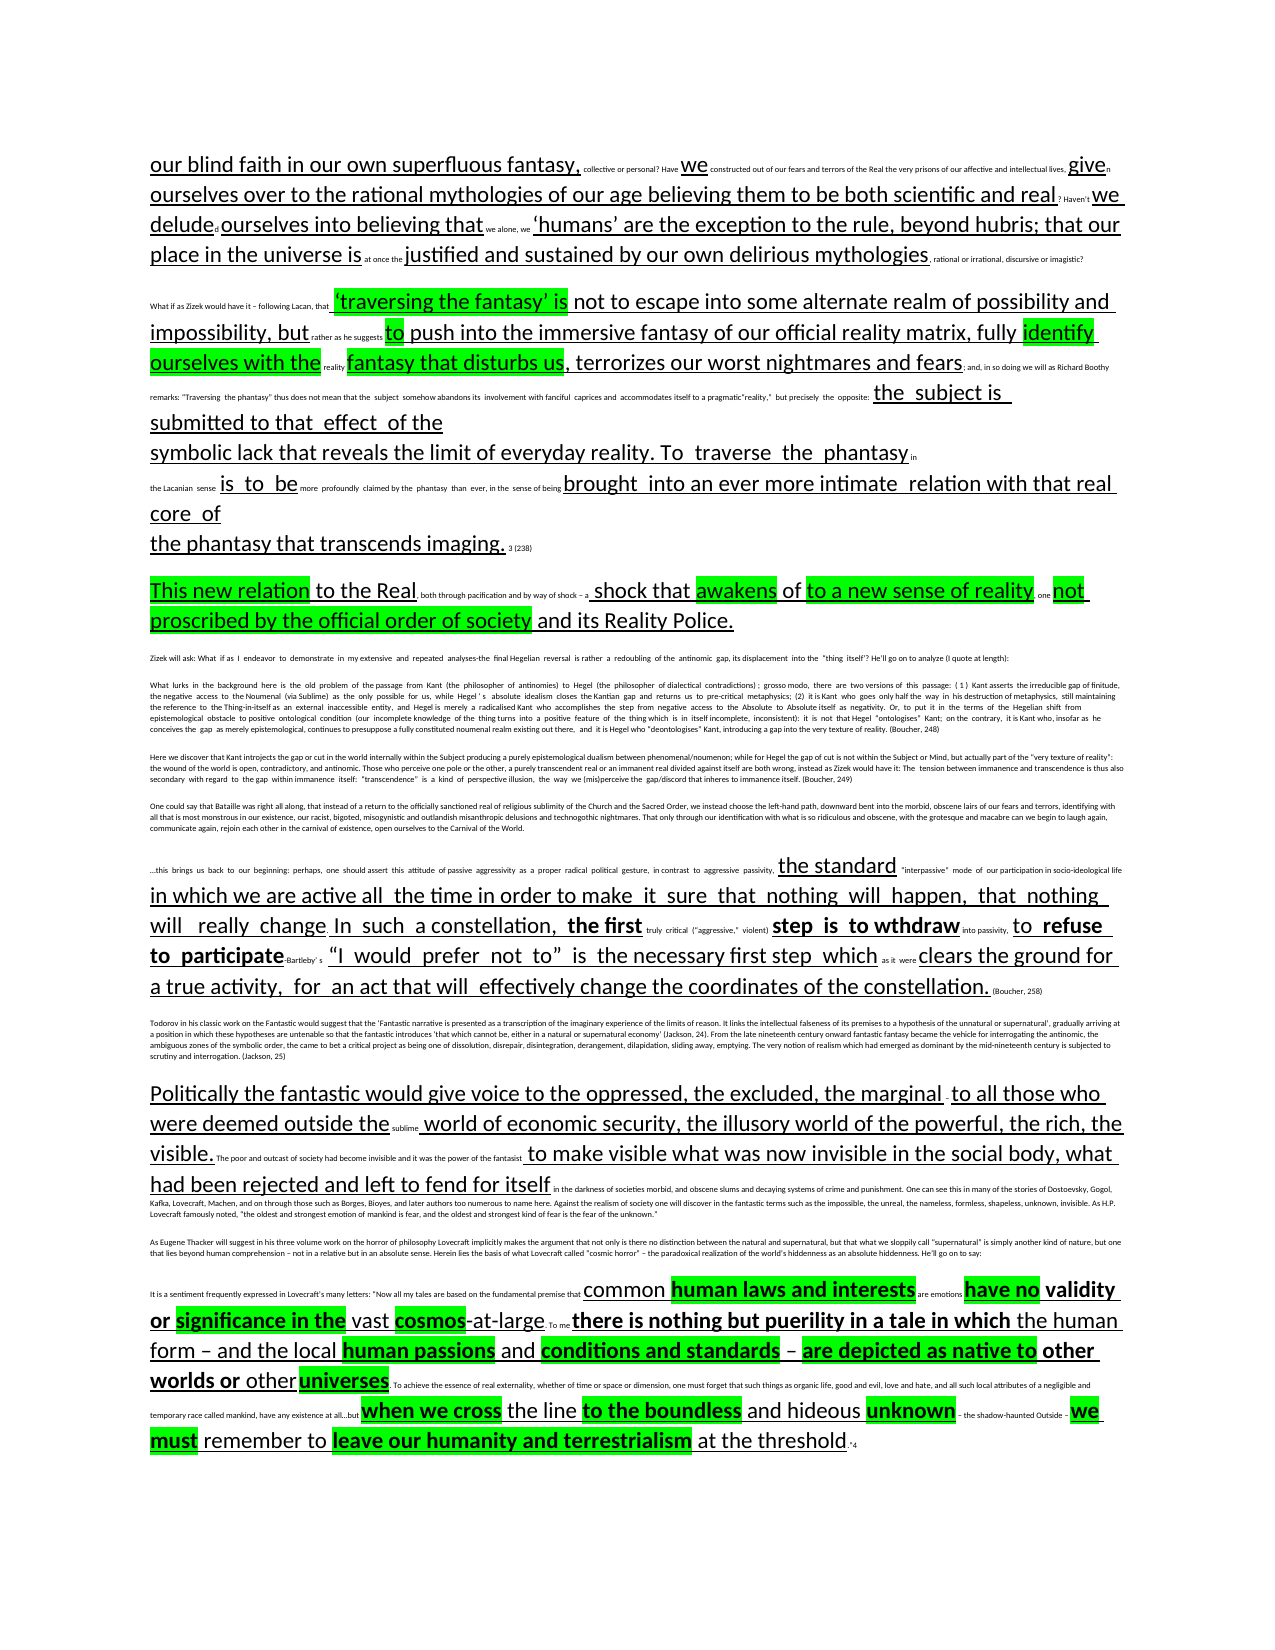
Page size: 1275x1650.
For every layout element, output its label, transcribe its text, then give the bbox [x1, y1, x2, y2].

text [150, 150, 1125, 269]
text This new relation to the Real, both through pacification and by way of shock – a shock that awakens of to a new sense of reality, one not proscribed by the official order of society and its Reality Police. [150, 576, 1125, 634]
text What if as Zizek would have it – following Lacan, that ‘traversing the fantasy’ is not to escape into some alternate realm of possibility and impossibility, but rather as he suggests to push into the immersive fantasy of our official reality matrix, fully identify ourselves with the reality fantasy that disturbs us, terrorizes our worst nightmares and fears; and, in so doing we will as Richard Boothy remarks: “Traversing the phantasy” thus does not mean that the subject somehow abandons its involvement with fanciful caprices and accommodates itself to a pragmatic“reality,” but precisely the opposite: the subject is submitted to that effect of the symbolic lack that reveals the limit of everyday reality. To traverse the phantasy in the Lacanian sense is to be more profoundly claimed by the phantasy than ever, in the sense of being brought into an ever more intimate relation with that real core of the phantasy that transcends imaging. 3 (238) [150, 287, 1125, 557]
text It is a sentiment frequently expressed in Lovecraft’s many letters: “Now all my tales are based on the fundamental premise that common human laws and interests are emotions have no validity or significance in the vast cosmos-at-large. To me there is nothing but puerility in a tale in which the human form – and the local human passions and conditions and standards – are depicted as native to other worlds or other universes. To achieve the essence of real externality, whether of time or space or dimension, one must forget that such things as organic life, good and evil, love and hate, and all such local attributes of a negligible and temporary race called mankind, have any existence at all…but when we cross the line to the boundless and hideous unknown – the shadow-haunted Outside – we must remember to leave our humanity and terrestrialism at the threshold.”4 [150, 1276, 1125, 1455]
text Politically the fantastic would give voice to the oppressed, the excluded, the marginal – to all those who were deemed outside the sublime world of economic security, the illusory world of the powerful, the rich, the visible. The poor and outcast of society had become invisible and it was the power of the fantasist to make visible what was now invisible in the social body, what had been rejected and left to fend for itself in the darkness of societies morbid, and obscene slums and decaying systems of crime and punishment. One can see this in many of the stories of Dostoevsky, Gogol, Kafka, Lovecraft, Machen, and on through those such as Borges, Bioyes, and later authors too numerous to name here. Against the realism of society one will discover in the fantastic terms such as the impossible, the unreal, the nameless, formless, shapeless, unknown, invisible. As H.P. Lovecraft famously noted, “the oldest and strongest emotion of mankind is fear, and the oldest and strongest kind of fear is the fear of the unknown.” [150, 1079, 1125, 1220]
text …this brings us back to our beginning: perhaps, one should assert this attitude of passive aggressivity as a proper radical political gesture, in contrast to aggressive passivity, the standard “interpassive” mode of our participation in socio-ideological life in which we are active all the time in order to make it sure that nothing will happen, that nothing will really change. In such a constellation, the first truly critical (“aggressive,” violent) step is to wthdraw into passivity, to refuse to participate-Bartleby’ s “I would prefer not to” is the necessary first step which as it were clears the ground for a true activity, for an act that will effectively change the coordinates of the constellation. (Boucher, 258) [150, 851, 1125, 1000]
